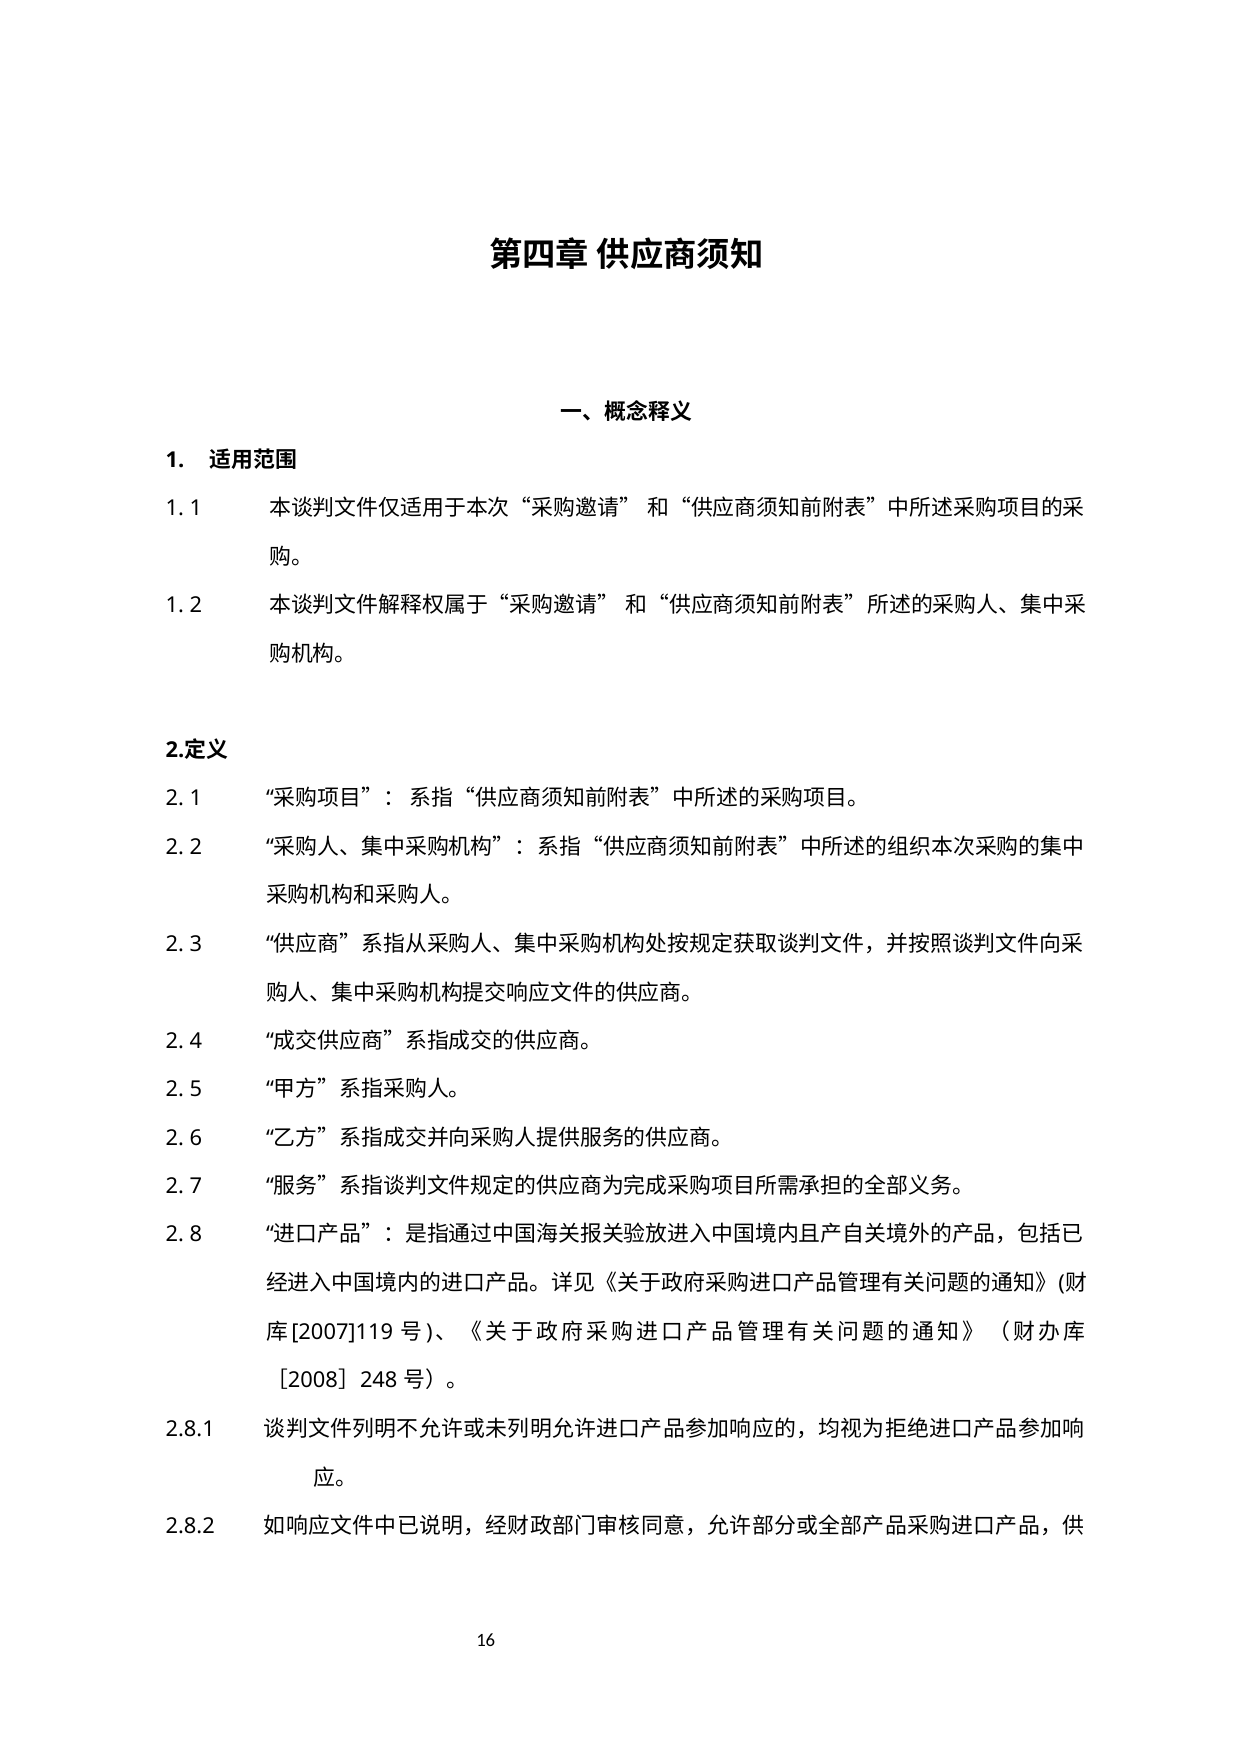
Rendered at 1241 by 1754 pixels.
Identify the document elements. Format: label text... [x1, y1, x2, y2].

list “甲方”系指采购人。 [165, 1071, 1087, 1103]
text 一、概念释义 [165, 393, 1087, 426]
list “采购项目”： 系指“供应商须知前附表”中所述的采购项目。 [165, 780, 1087, 812]
text 2.8.1 谈判文件列明不允许或未列明允许进口产品参加响应的，均视为拒绝进口产品参加响应。 [165, 1410, 1087, 1492]
list 本谈判文件仅适用于本次“采购邀请” 和“供应商须知前附表”中所述采购项目的采购。 [165, 490, 1087, 571]
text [165, 1507, 1087, 1540]
text 第四章 供应商须知 [165, 219, 1087, 284]
list “成交供应商”系指成交的供应商。 [165, 1022, 1087, 1055]
list 本谈判文件解释权属于“采购邀请” 和“供应商须知前附表”所述的采购人、集中采购机构。 [165, 587, 1087, 668]
list “采购人、集中采购机构”：系指“供应商须知前附表”中所述的组织本次采购的集中采购机构和采购人。 [165, 828, 1087, 909]
list “服务”系指谈判文件规定的供应商为完成采购项目所需承担的全部义务。 [165, 1167, 1087, 1200]
list “乙方”系指成交并向采购人提供服务的供应商。 [165, 1119, 1087, 1152]
list “供应商”系指从采购人、集中采购机构处按规定获取谈判文件，并按照谈判文件向采购人、集中采购机构提交响应文件的供应商。 [165, 925, 1087, 1007]
list 适用范围 [165, 442, 1087, 474]
list “进口产品”：是指通过中国海关报关验放进入中国境内且产自关境外的产品，包括已经进入中国境内的进口产品。详见《关于政府采购进口产品管理有关问题的通知》(财库[2007]119号)、《关于政府采购进口产品管理有关问题的通知》（财办库［2008］248 号）。 [165, 1216, 1087, 1394]
list 2.定义 [121, 732, 1087, 764]
